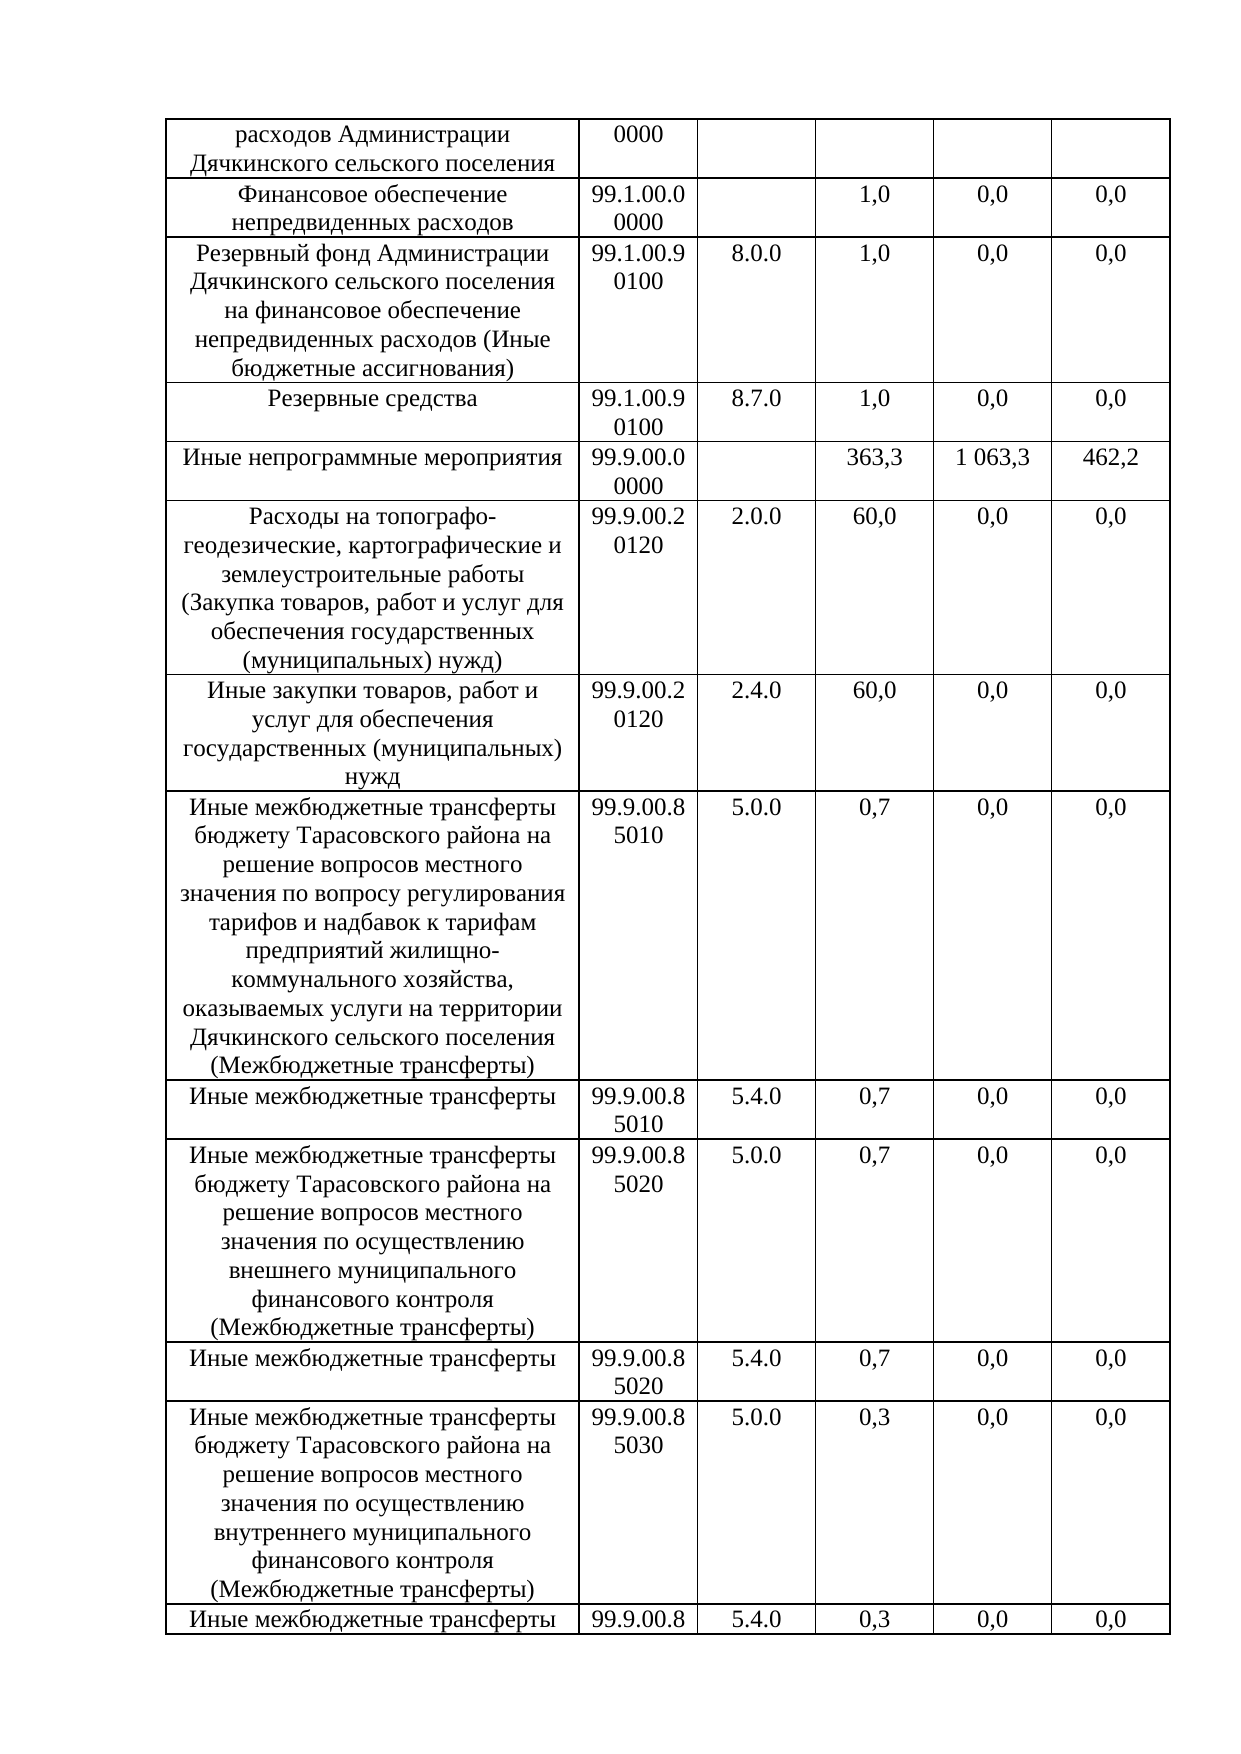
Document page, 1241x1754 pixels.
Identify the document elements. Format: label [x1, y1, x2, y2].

table_cell [816, 120, 933, 177]
table_cell [816, 1140, 933, 1341]
table_cell [167, 1081, 578, 1138]
table_cell [1052, 501, 1169, 674]
table_cell [580, 1081, 697, 1138]
table_cell [1052, 442, 1169, 500]
table_cell [167, 1140, 578, 1341]
table_cell [698, 383, 815, 441]
table_cell [698, 238, 815, 382]
table_cell [698, 442, 815, 500]
table_cell [167, 1402, 578, 1603]
table_cell [816, 238, 933, 382]
table_cell [580, 675, 697, 790]
table_cell [1052, 1343, 1169, 1400]
table_cell [1052, 1402, 1169, 1603]
table_cell [580, 238, 697, 382]
table_cell [934, 675, 1051, 790]
table_cell [1052, 675, 1169, 790]
table_cell [167, 792, 578, 1079]
table_cell [167, 383, 578, 441]
table_cell [580, 1140, 697, 1341]
table_cell [1052, 1605, 1169, 1633]
table_cell [934, 1605, 1051, 1633]
table_cell [1052, 120, 1169, 177]
table_cell [816, 675, 933, 790]
table_cell [167, 1605, 578, 1633]
table_cell [934, 1343, 1051, 1400]
table_cell [934, 238, 1051, 382]
table_cell [698, 1140, 815, 1341]
table_cell [580, 442, 697, 500]
table_cell [816, 1081, 933, 1138]
table_cell [167, 1343, 578, 1400]
table_cell [816, 792, 933, 1079]
table_cell [580, 1343, 697, 1400]
table_cell [1052, 792, 1169, 1079]
table_cell [1052, 179, 1169, 236]
table_cell [580, 120, 697, 177]
table_cell [816, 442, 933, 500]
table_cell [934, 120, 1051, 177]
table_cell [816, 1343, 933, 1400]
table_cell [580, 792, 697, 1079]
table_cell [580, 1605, 697, 1633]
table_cell [698, 1343, 815, 1400]
table_cell [934, 501, 1051, 674]
table_cell [580, 1402, 697, 1603]
table_cell [580, 179, 697, 236]
table_cell [816, 179, 933, 236]
table_cell [698, 120, 815, 177]
table_cell [816, 501, 933, 674]
table_cell [167, 442, 578, 500]
table_cell [167, 179, 578, 236]
table_cell [698, 675, 815, 790]
table_cell [698, 179, 815, 236]
table_cell [934, 442, 1051, 500]
table_cell [1052, 1081, 1169, 1138]
table_cell [934, 1081, 1051, 1138]
table_cell [698, 1605, 815, 1633]
table_cell [1052, 1140, 1169, 1341]
table_cell [934, 383, 1051, 441]
table_cell [816, 1605, 933, 1633]
table_cell [934, 792, 1051, 1079]
table_cell [580, 383, 697, 441]
table_cell [698, 792, 815, 1079]
table_cell [934, 1402, 1051, 1603]
table_cell [1052, 238, 1169, 382]
table_cell [1052, 383, 1169, 441]
table_cell [580, 501, 697, 674]
table_cell [816, 383, 933, 441]
table_cell [934, 1140, 1051, 1341]
table_cell [698, 1081, 815, 1138]
table_cell [698, 1402, 815, 1603]
table_cell [167, 120, 578, 177]
table_cell [934, 179, 1051, 236]
table_cell [167, 675, 578, 790]
table_cell [816, 1402, 933, 1603]
table_cell [167, 501, 578, 674]
table_cell [698, 501, 815, 674]
table_cell [167, 238, 578, 382]
